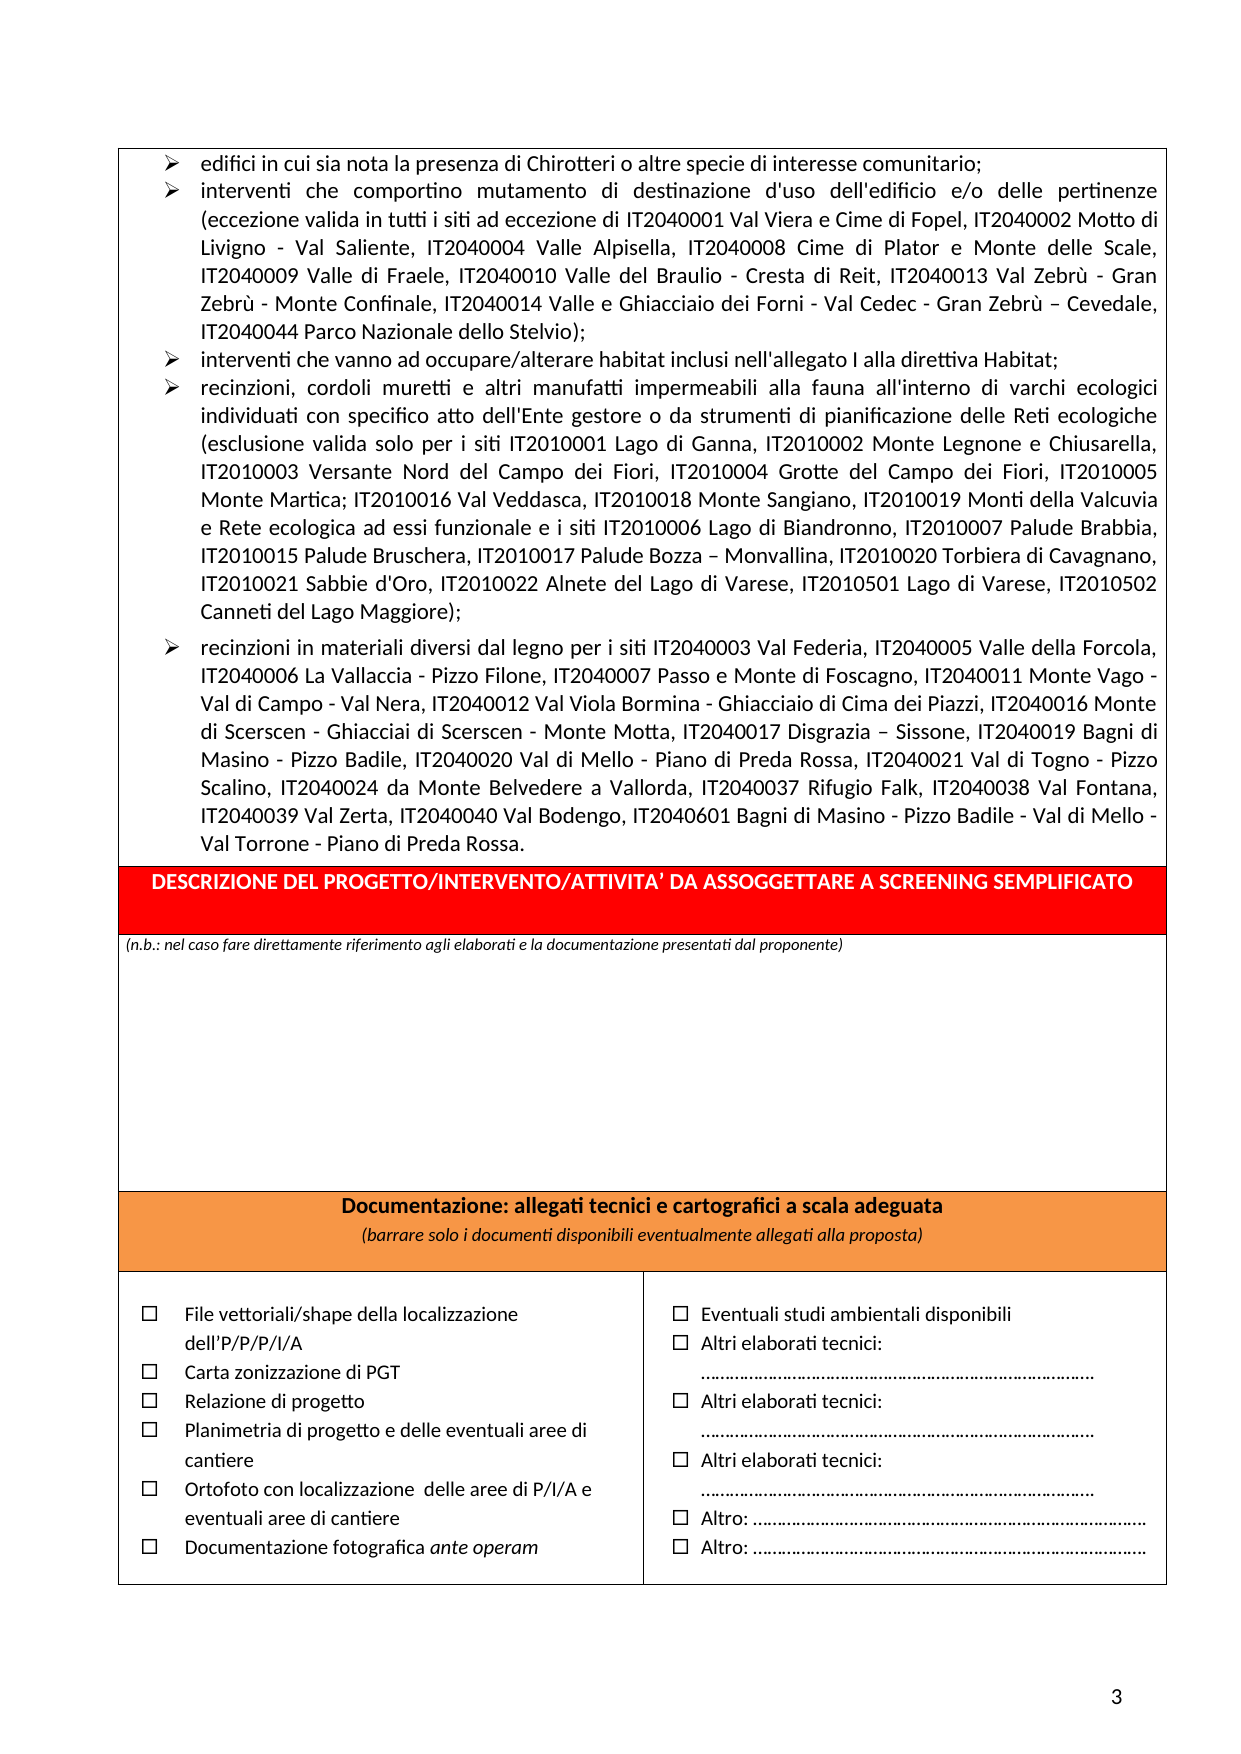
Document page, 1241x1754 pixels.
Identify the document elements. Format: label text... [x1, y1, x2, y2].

table_cell File vettoriali/shape della localizzazione dell’P/P/P/I/A Carta zonizzazione di PGT Relazione di progetto Planimetria di progetto e delle eventuali aree di cantiere Ortofoto con localizzazione delle aree di P/I/A e eventuali aree di cantiere Documentazione fotografica ante operam [119, 1272, 643, 1584]
table_cell (n.b.: nel caso fare direttamente riferimento agli elaborati e la documentazione presentati dal proponente) [119, 935, 1166, 1191]
table_cell DESCRIZIONE DEL PROGETTO/INTERVENTO/ATTIVITA’ DA ASSOGGETTARE A SCREENING SEMPLIFICATO [119, 867, 1166, 934]
table_cell Documentazione: allegati tecnici e cartografici a scala adeguata (barrare solo i documenti disponibili eventualmente allegati alla proposta) [119, 1192, 1166, 1271]
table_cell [119, 149, 1166, 866]
table_cell Eventuali studi ambientali disponibili Altri elaborati tecnici: ………………………………………………………………………. Altri elaborati tecnici: ………………………………………………………………………. Altri elaborati tecnici: ………………………………………………………………………. Altro: ………………………………………………………………………. Altro: ………………………………………………………………………. [644, 1272, 1166, 1584]
